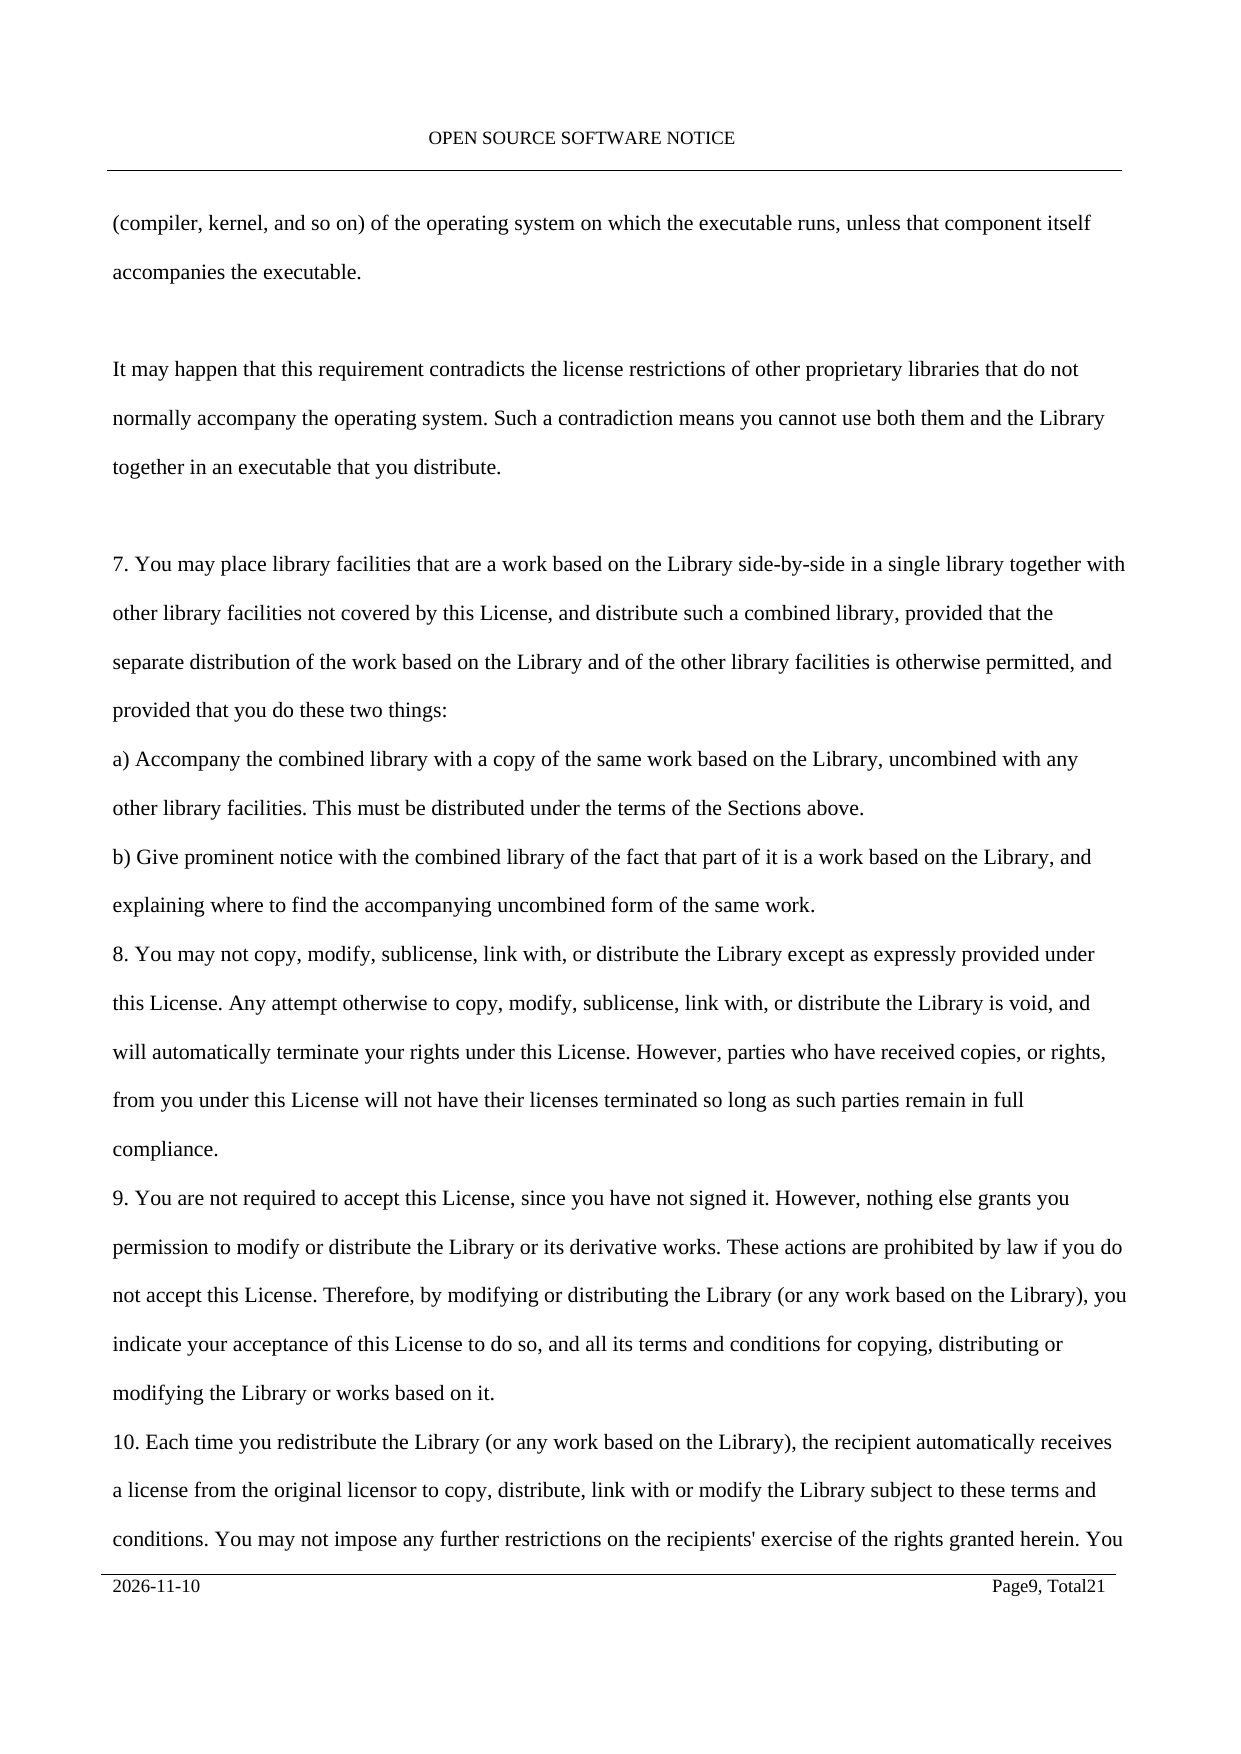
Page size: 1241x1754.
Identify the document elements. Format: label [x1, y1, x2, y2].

text [112, 206, 1128, 1555]
